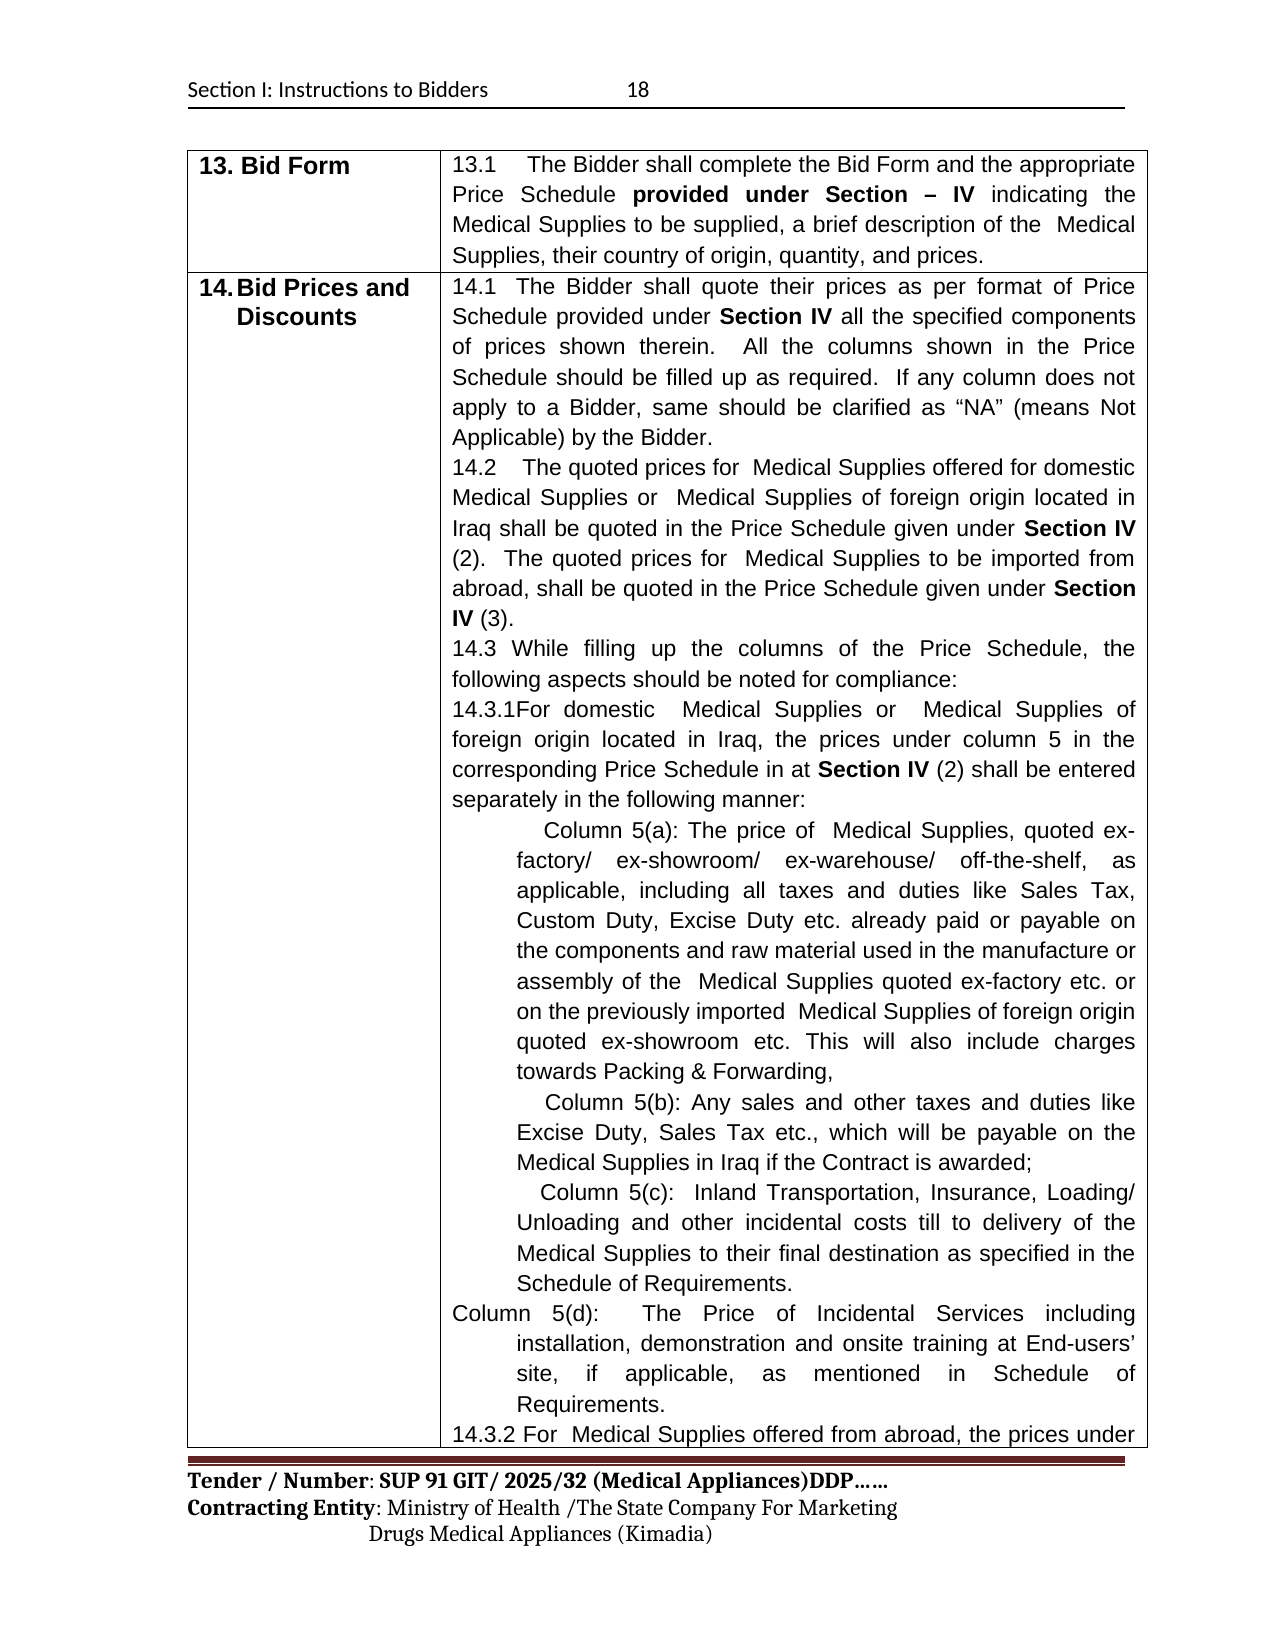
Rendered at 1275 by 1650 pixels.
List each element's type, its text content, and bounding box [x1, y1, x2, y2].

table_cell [441, 273, 1147, 1447]
table_cell 13. Bid Form [188, 151, 440, 272]
table_cell 13.1 The Bidder shall complete the Bid Form and the appropriate Price Schedule provided under Section – IV indicating the Medical Supplies to be supplied, a brief description of the Medical Supplies, their country of origin, quantity, and prices. [441, 151, 1147, 272]
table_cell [188, 273, 440, 1447]
